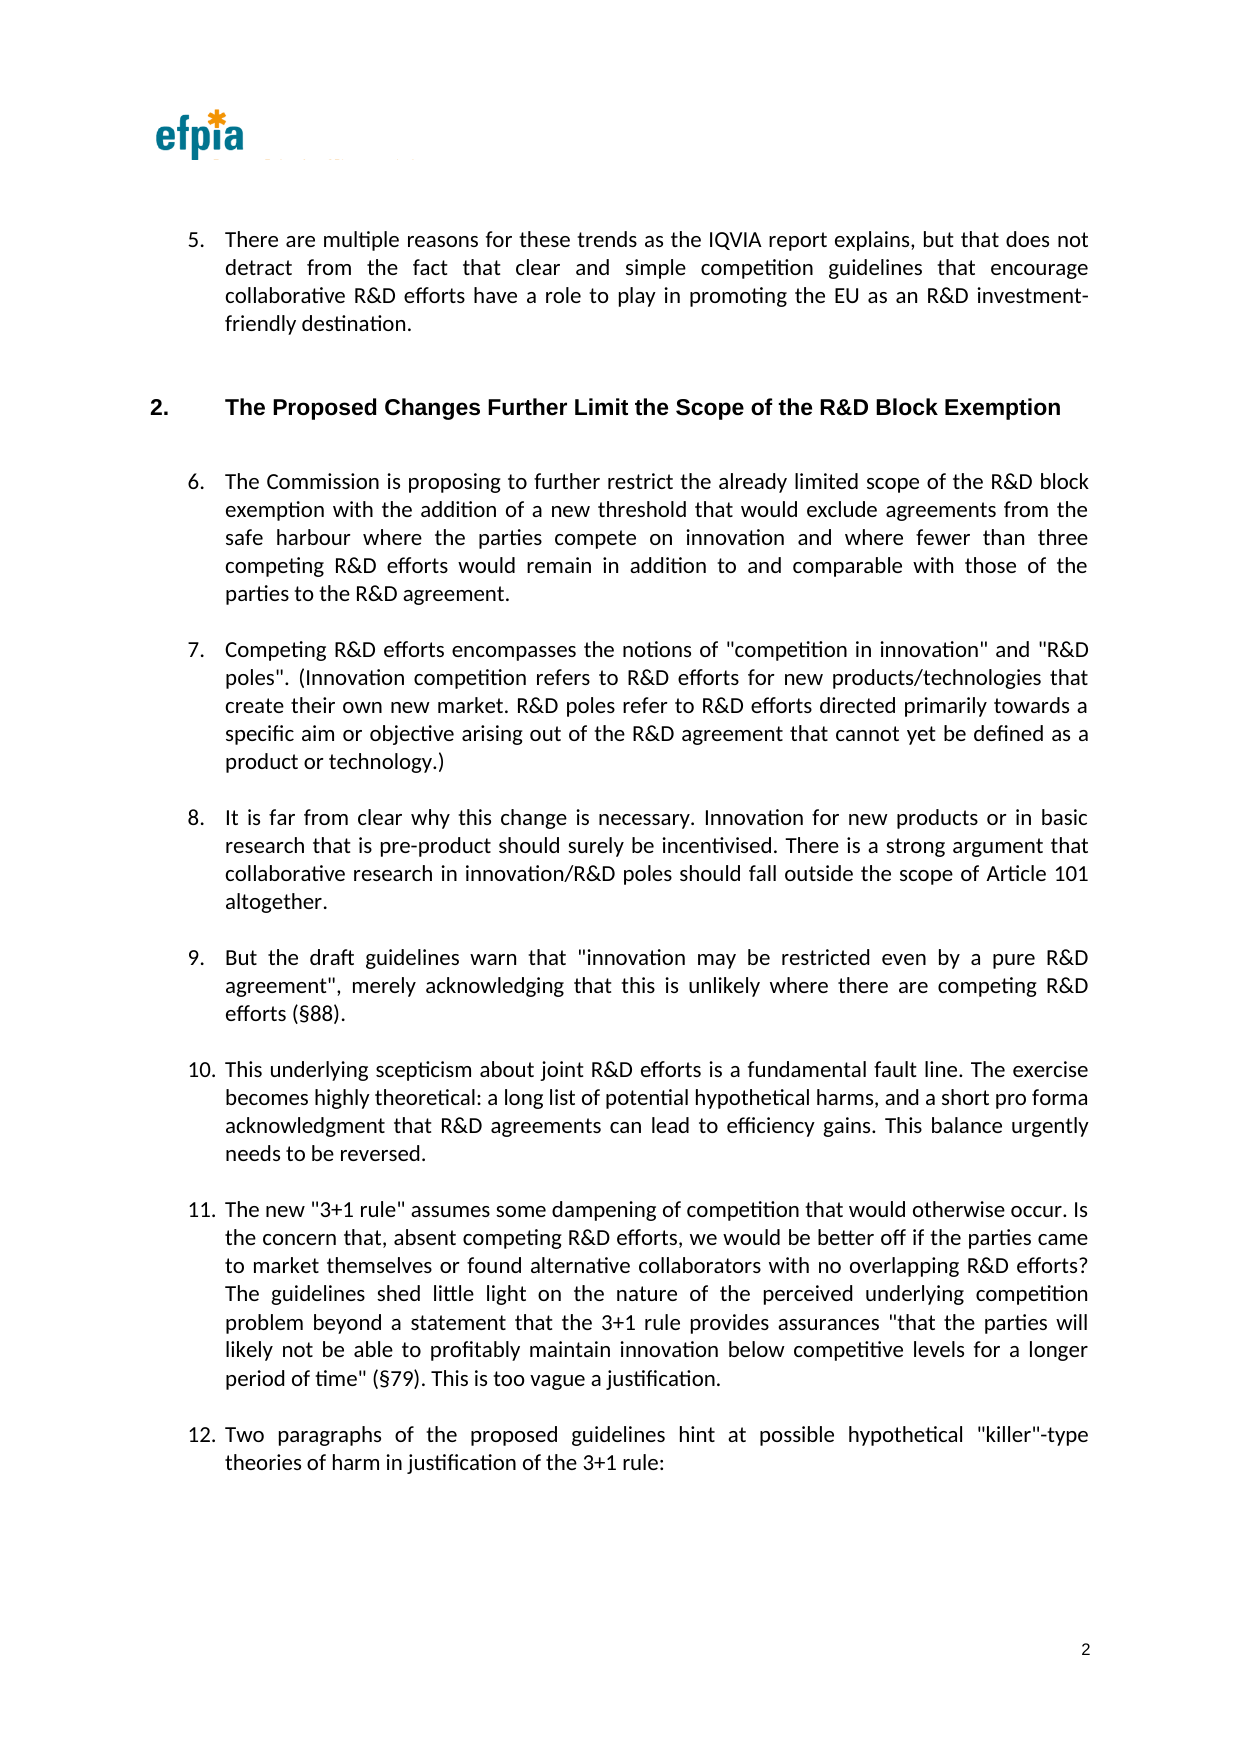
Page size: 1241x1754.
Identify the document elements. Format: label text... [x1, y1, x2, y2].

list Competing R&D efforts encompasses the notions of "competition in innovation" and "R&D poles". (Innovation competition refers to R&D efforts for new products/technologies that create their own new market. R&D poles refer to R&D efforts directed primarily towards a specific aim or objective arising out of the R&D agreement that cannot yet be defined as a product or technology.) [187, 635, 1090, 775]
list The Commission is proposing to further restrict the already limited scope of the R&D block exemption with the addition of a new threshold that would exclude agreements from the safe harbour where the parties compete on innovation and where fewer than three competing R&D efforts would remain in addition to and comparable with those of the parties to the R&D agreement. [187, 467, 1090, 607]
list Two paragraphs of the proposed guidelines hint at possible hypothetical "killer"-type theories of harm in justification of the 3+1 rule: [187, 1420, 1090, 1476]
list But the draft guidelines warn that "innovation may be restricted even by a pure R&D agreement", merely acknowledging that this is unlikely where there are competing R&D efforts (§88). [187, 943, 1090, 1027]
list The new "3+1 rule" assumes some dampening of competition that would otherwise occur. Is the concern that, absent competing R&D efforts, we would be better off if the parties came to market themselves or found alternative collaborators with no overlapping R&D efforts? The guidelines shed little light on the nature of the perceived underlying competition problem beyond a statement that the 3+1 rule provides assurances "that the parties will likely not be able to profitably maintain innovation below competitive levels for a longer period of time" (§79). This is too vague a justification. [187, 1196, 1090, 1392]
list It is far from clear why this change is necessary. Innovation for new products or in basic research that is pre-product should surely be incentivised. There is a strong argument that collaborative research in innovation/R&D poles should fall outside the scope of Article 101 altogether. [187, 803, 1090, 915]
subtitle 2. The Proposed Changes Further Limit the Scope of the R&D Block Exemption [150, 393, 1090, 420]
picture [150, 73, 415, 160]
picture [199, 131, 203, 145]
list This underlying scepticism about joint R&D efforts is a fundamental fault line. The exercise becomes highly theoretical: a long list of potential hypothetical harms, and a short pro forma acknowledgment that R&D agreements can lead to efficiency gains. This balance urgently needs to be reversed. [187, 1055, 1090, 1167]
list There are multiple reasons for these trends as the IQVIA report explains, but that does not detract from the fact that clear and simple competition guidelines that encourage collaborative R&D efforts have a role to play in promoting the EU as an R&D investment-friendly destination. [187, 225, 1090, 337]
